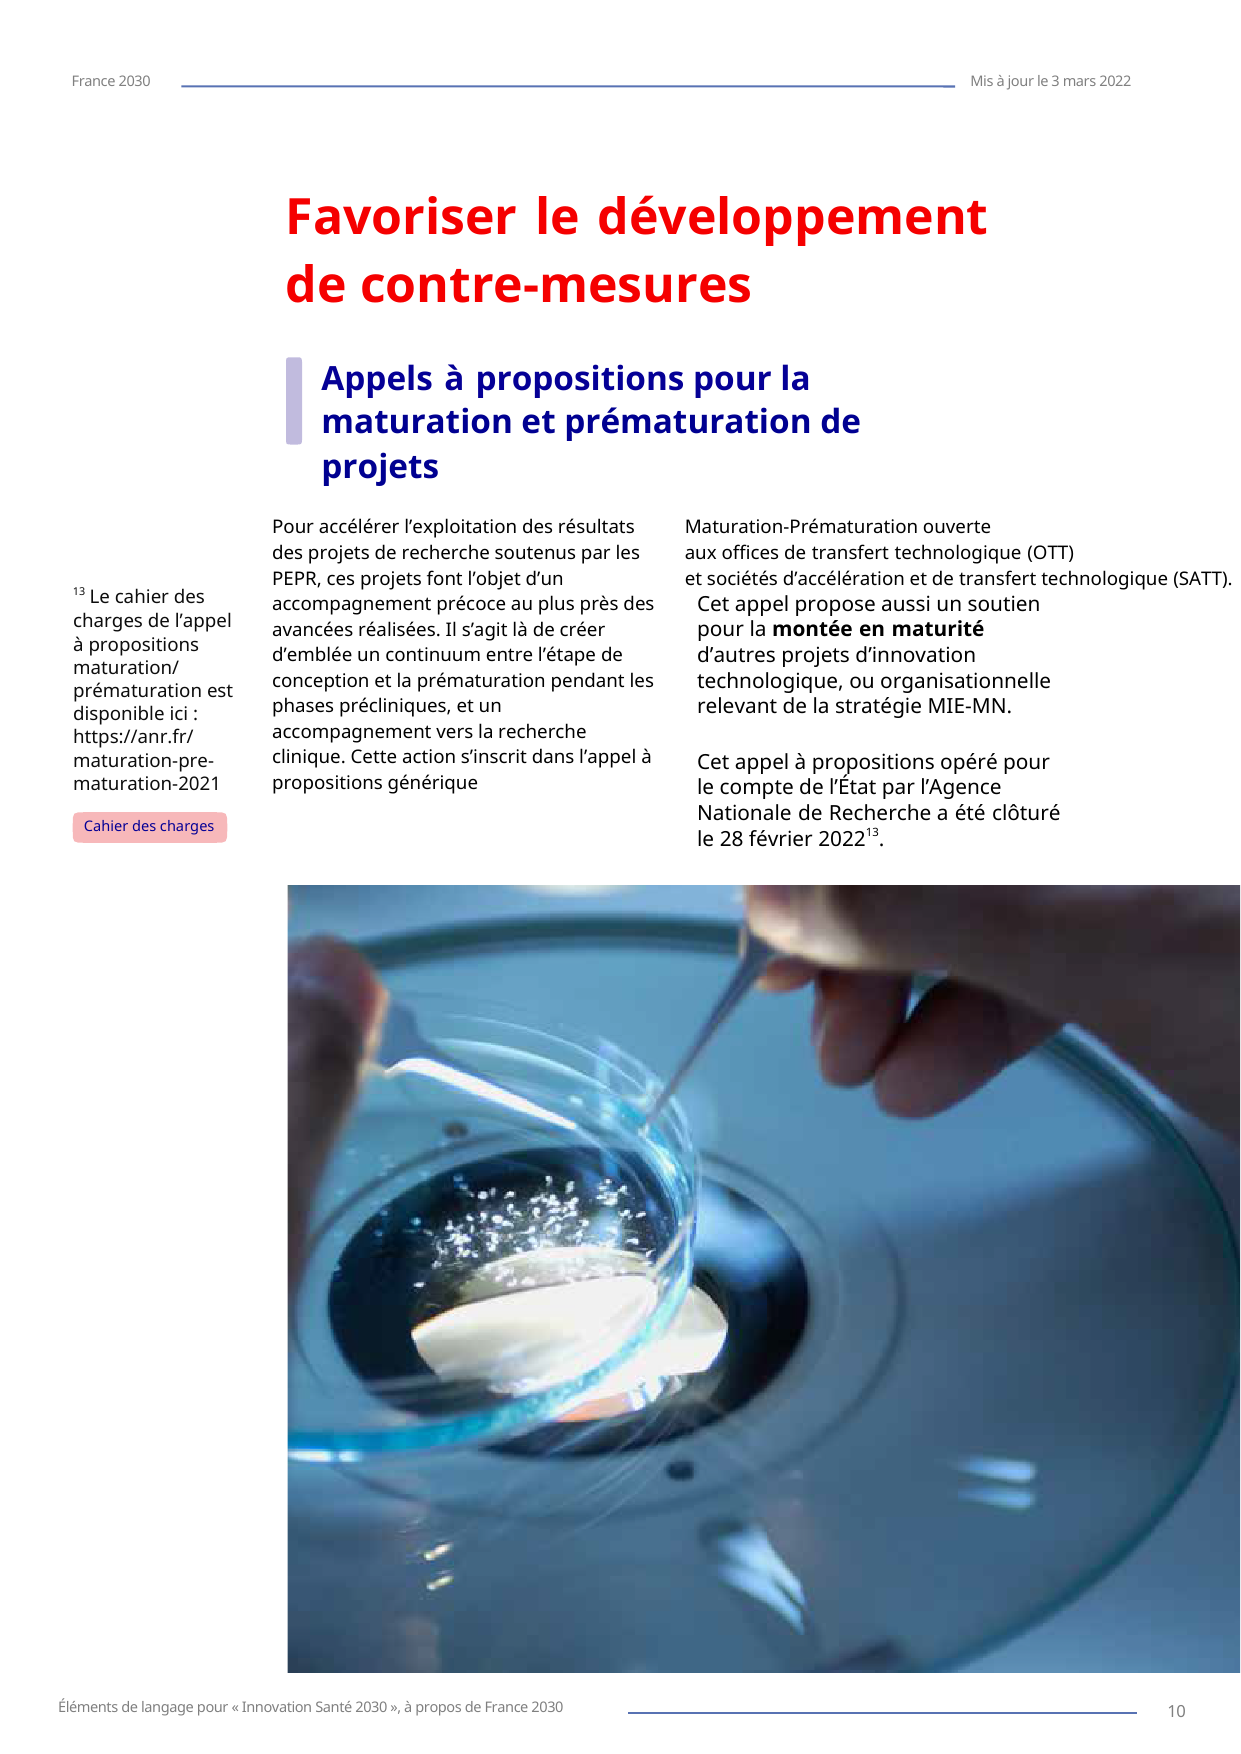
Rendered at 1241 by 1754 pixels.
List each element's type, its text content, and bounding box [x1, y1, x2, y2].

text Cet appel à propositions opéré pour le compte de l’État par l’Agence Nationale de Recherche a été clôturé le 28 février 202213. [697, 749, 1069, 852]
text 13 Le cahier des charges de l’appel à propositions maturation/ prématuration est disponible ici : https://anr.fr/ maturation-pre- maturation-2021 [73, 579, 237, 796]
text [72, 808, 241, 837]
text Favoriser le développement [210, 181, 1240, 249]
text Cet appel propose aussi un soutien pour la montée en maturité d’autres projets d’innovation technologique, ou organisationnelle relevant de la stratégie MIE-MN. [697, 591, 1069, 720]
picture [287, 885, 1241, 1673]
text de contre-mesures [210, 249, 1240, 318]
subtitle Appels à propositions pour la maturation et prématuration de projets [321, 354, 987, 488]
